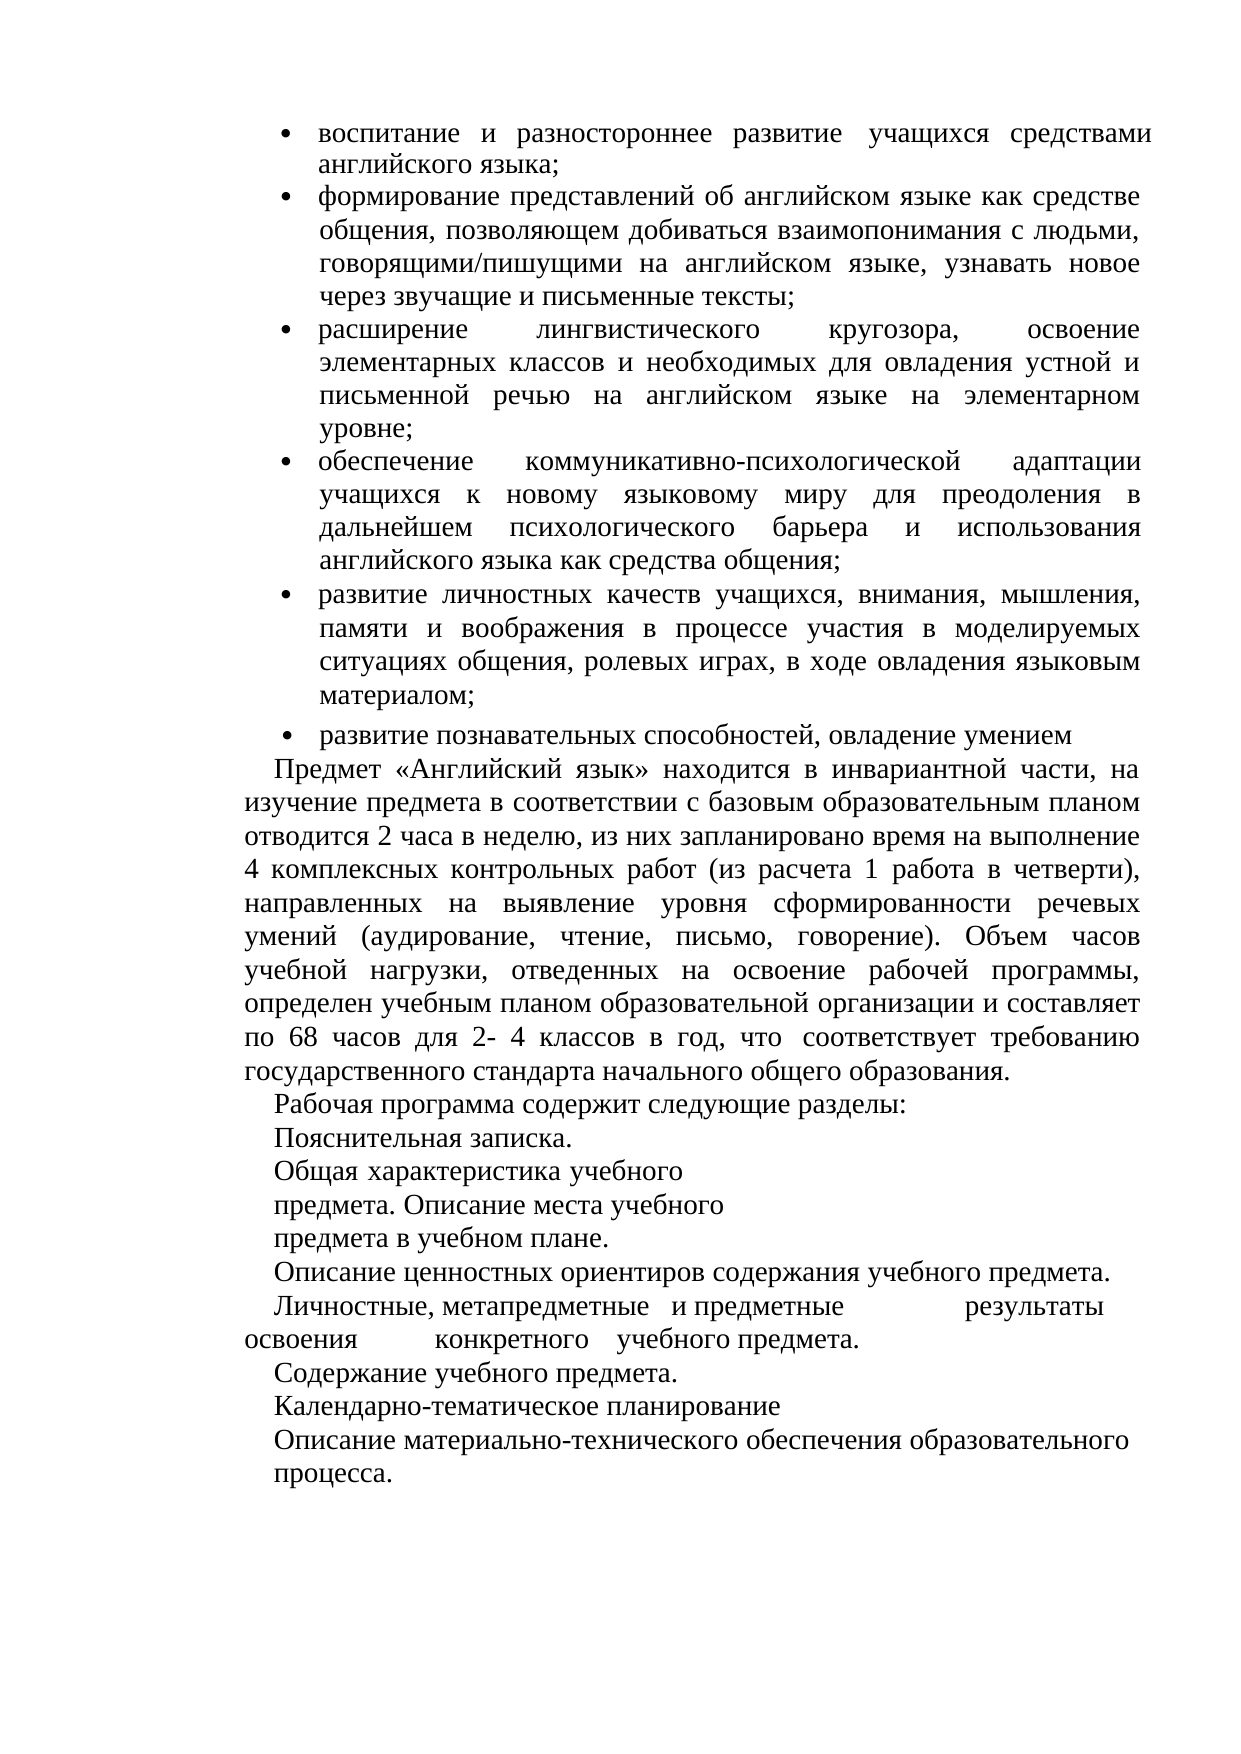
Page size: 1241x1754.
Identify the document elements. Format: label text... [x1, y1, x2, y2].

text Описание материально-технического обеспечения образовательного процесса. [273, 1422, 1152, 1489]
text Содержание учебного предмета. [273, 1355, 1152, 1388]
text Рабочая программа содержит следующие разделы: [273, 1086, 1152, 1120]
text Общая характеристика учебного предмета. Описание места учебного предмета в учебном плане. [273, 1153, 764, 1254]
text Предмет «Английский язык» находится в инвариантной части, на изучение предмета в соответствии с базовым образовательным планом отводится 2 часа в неделю, из них запланировано время на выполнение 4 комплексных контрольных работ (из расчета 1 работа в четверти), направленных на выявление уровня сформированности речевых умений (аудирование, чтение, письмо, говорение). Объем часов учебной нагрузки, отведенных на освоение рабочей программы, определен учебным планом образовательной организации и составляет по 68 часов для 2- 4 классов в год, что соответствует требованию государственного стандарта начального общего образования. [244, 751, 1140, 1086]
text Пояснительная записка. [273, 1120, 1152, 1153]
text Личностные, метапредметные и предметные результаты освоения конкретного учебного предмета. [244, 1288, 1140, 1355]
text Календарно-тематическое планирование [273, 1388, 1152, 1422]
list обеспечение коммуникативно-психологической адаптации учащихся к новому языковому миру для преодоления в дальнейшем психологического барьера и использования английского языка как средства общения; [282, 444, 1141, 576]
list расширение лингвистического кругозора, освоение элементарных классов и необходимых для овладения устной и письменной речью на английском языке на элементарном уровне; [282, 312, 1140, 443]
list формирование представлений об английском языке как средстве общения, позволяющем добиваться взаимопонимания с людьми, говорящими/пишущими на английском языке, узнавать новое через звучащие и письменные тексты; [282, 179, 1140, 311]
list развитие познавательных способностей, овладение умением [283, 717, 1152, 751]
list развитие личностных качеств учащихся, внимания, мышления, памяти и воображения в процессе участия в моделируемых ситуациях общения, ролевых играх, в ходе овладения языковым материалом; [282, 576, 1141, 710]
text Описание ценностных ориентиров содержания учебного предмета. [273, 1254, 1152, 1288]
list воспитание и разностороннее развитие учащихся средствами английского языка; [281, 118, 1152, 179]
